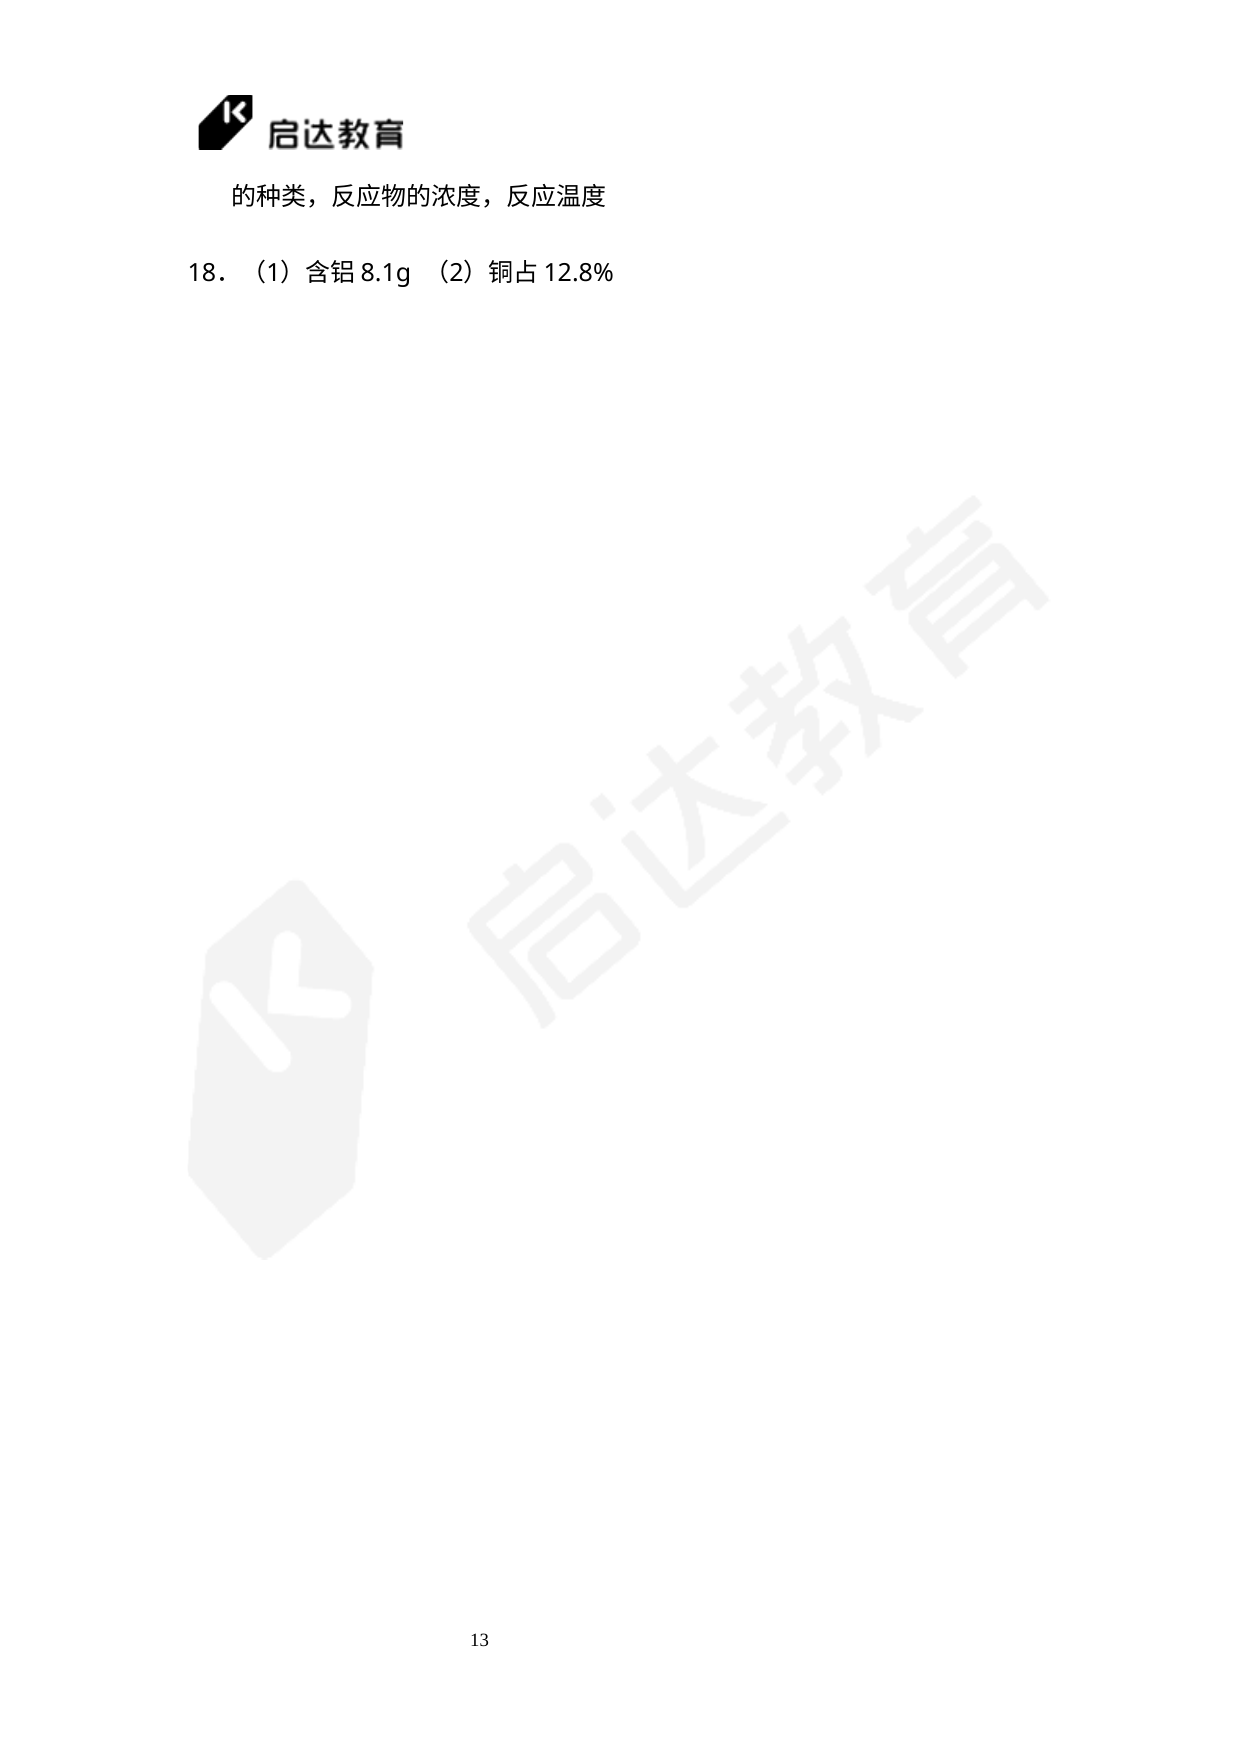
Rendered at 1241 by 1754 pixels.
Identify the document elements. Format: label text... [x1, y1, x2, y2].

text C组 温度 温度越高化学反应速率越快 ①控制外界其他因素相同 ②催化剂的种类，反应物的浓度，反应温度 [231, 162, 1053, 227]
text 18．（1）含铝8.1g （2）铜占12.8% [187, 238, 1053, 303]
picture [198, 95, 404, 150]
